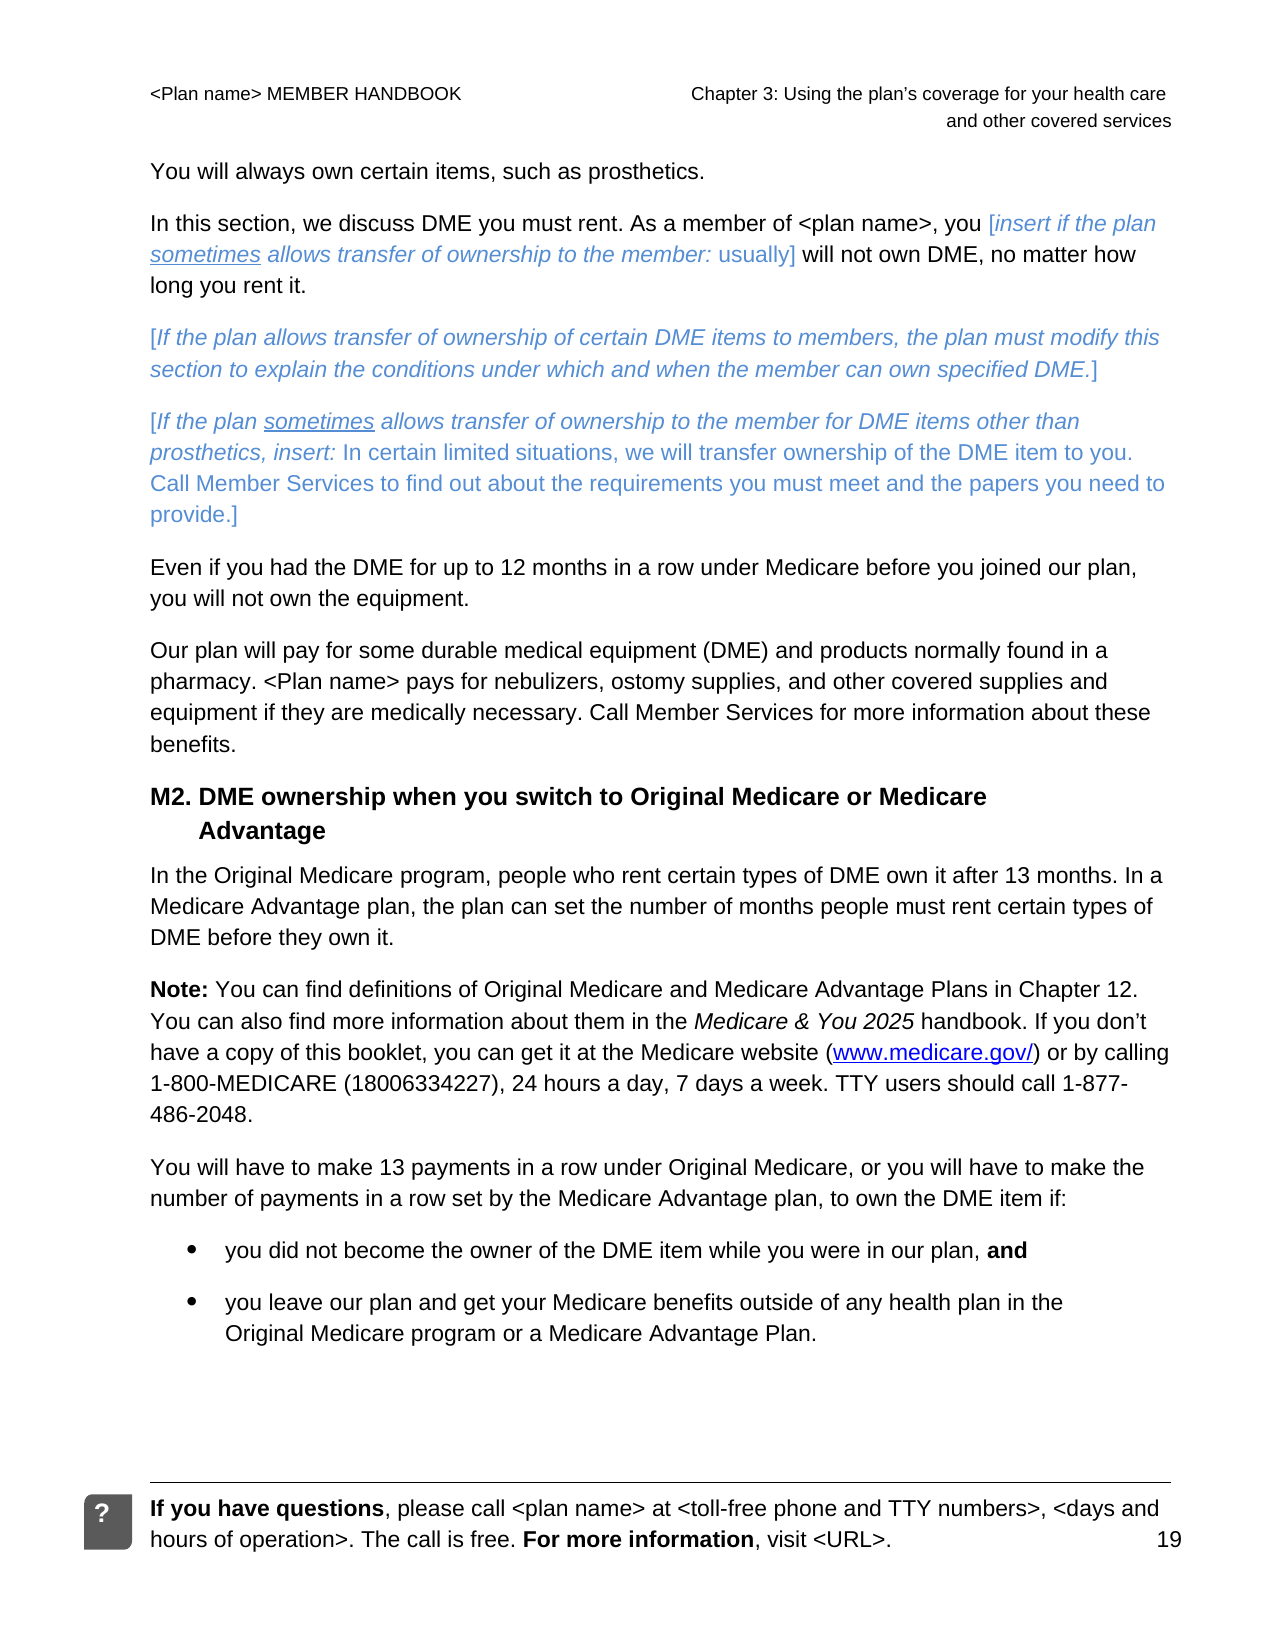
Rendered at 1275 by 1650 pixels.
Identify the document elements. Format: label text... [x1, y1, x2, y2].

text Our plan will pay for some durable medical equipment (DME) and products normally found in a pharmacy. <Plan name> pays for nebulizers, ostomy supplies, and other covered supplies and equipment if they are medically necessary. Call Member Services for more information about these benefits. [150, 633, 1171, 758]
list you did not become the owner of the DME item while you were in our plan, and [187, 1233, 1096, 1264]
text [If the plan sometimes allows transfer of ownership to the member for DME items other than prosthetics, insert: In certain limited situations, we will transfer ownership of the DME item to you. Call Member Services to find out about the requirements you must meet and the papers you need to provide.] [150, 404, 1171, 529]
text In this section, we discuss DME you must rent. As a member of <plan name>, you [insert if the plan sometimes allows transfer of ownership to the member: usually] will not own DME, no matter how long you rent it. [150, 206, 1171, 300]
text Even if you had the DME for up to 12 months in a row under Medicare before you joined our plan, you will not own the equipment. [150, 550, 1171, 612]
text [If the plan allows transfer of ownership of certain DME items to members, the plan must modify this section to explain the conditions under which and when the member can own specified DME.] [150, 321, 1171, 383]
text Note: You can find definitions of Original Medicare and Medicare Advantage Plans in Chapter 12. You can also find more information about them in the Medicare & You 2025 handbook. If you don’t have a copy of this booklet, you can get it at the Medicare website (www.medicare.gov/) or by calling 1-800-MEDICARE (18006334227), 24 hours a day, 7 days a week. TTY users should call 1-877-486-2048. [150, 973, 1171, 1129]
text You will have to make 13 payments in a row under Original Medicare, or you will have to make the number of payments in a row set by the Medicare Advantage plan, to own the DME item if: [150, 1150, 1171, 1212]
list you leave our plan and get your Medicare benefits outside of any health plan in the Original Medicare program or a Medicare Advantage Plan. [187, 1285, 1096, 1348]
text In the Original Medicare program, people who rent certain types of DME own it after 13 months. In a Medicare Advantage plan, the plan can set the number of months people must rent certain types of DME before they own it. [150, 858, 1171, 952]
subtitle M2. DME ownership when you switch to Original Medicare or Medicare Advantage [150, 779, 1096, 846]
text You will always own certain items, such as prosthetics. [150, 154, 1171, 185]
